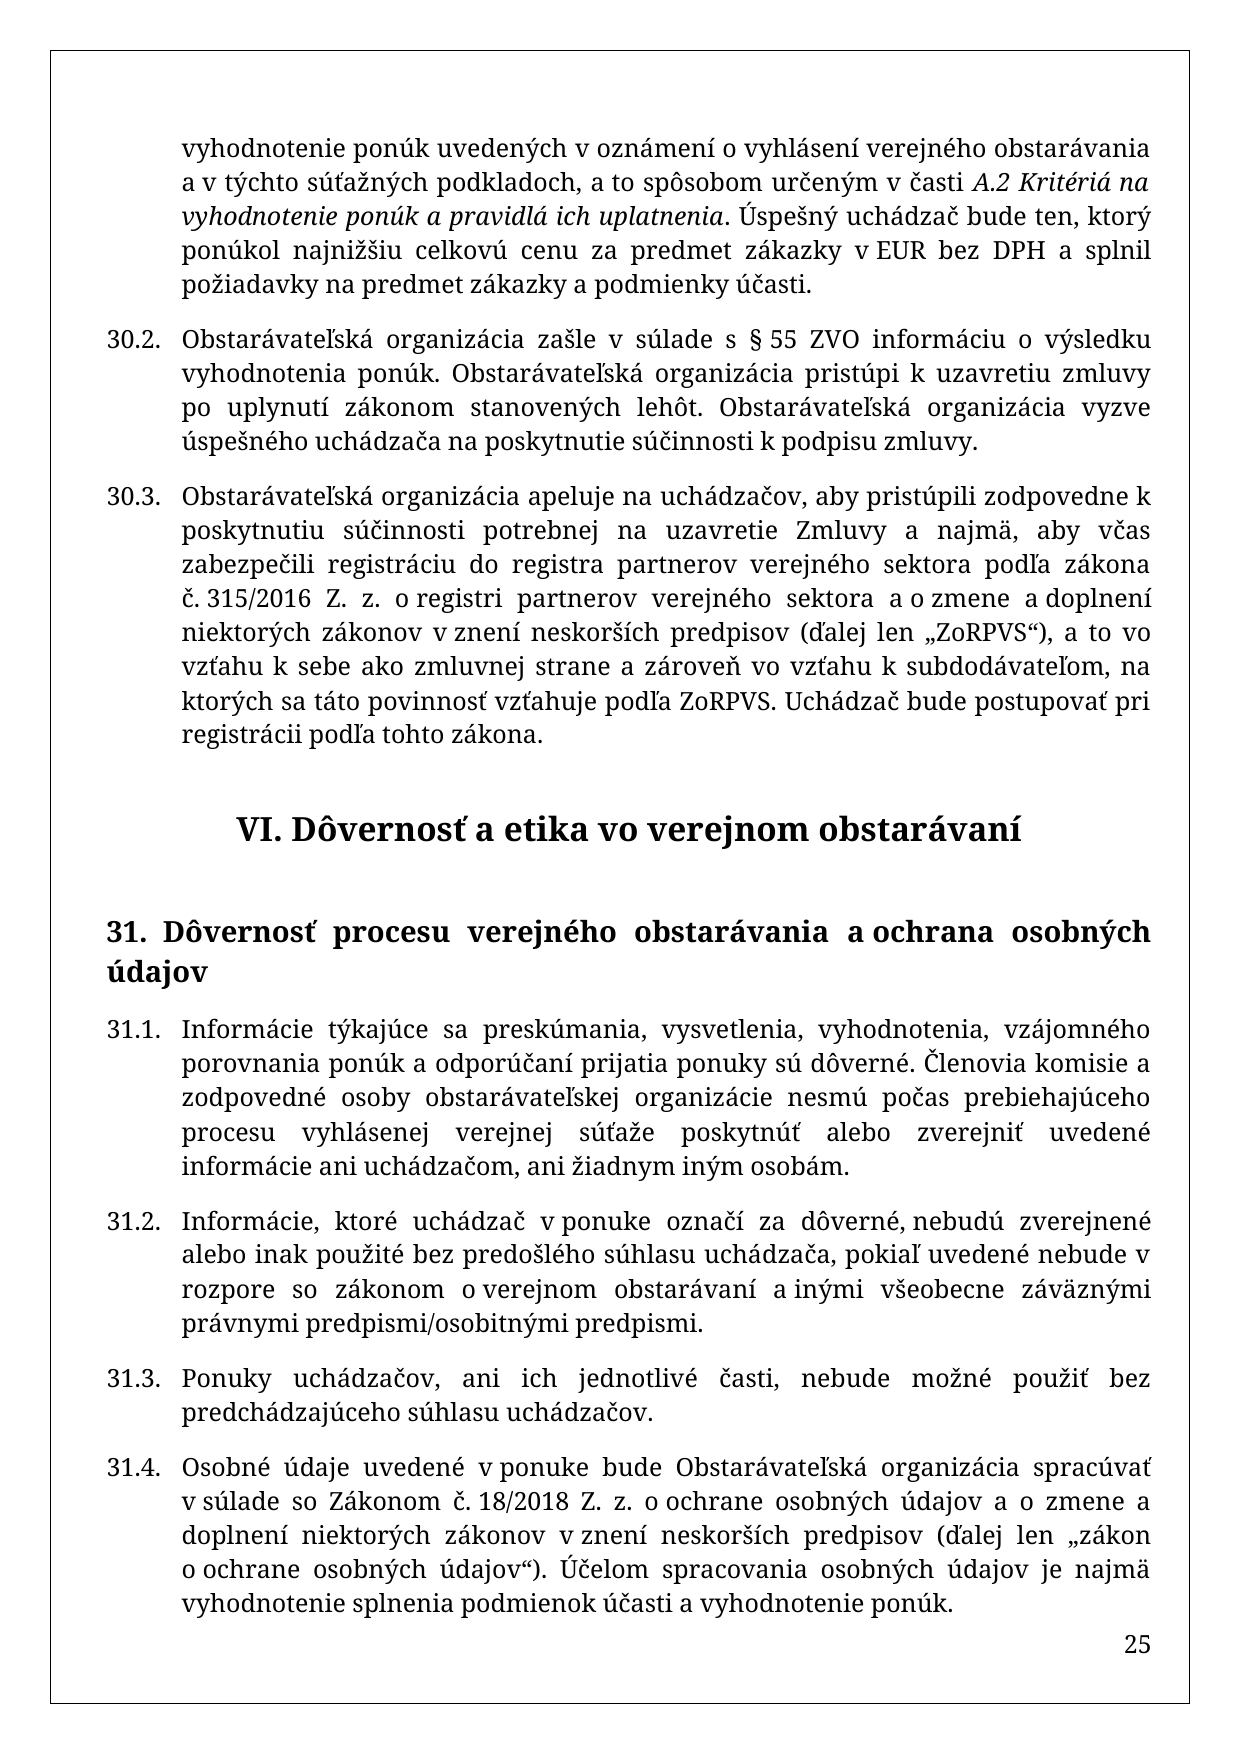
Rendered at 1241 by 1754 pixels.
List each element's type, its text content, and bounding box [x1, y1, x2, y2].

list Ponuky uchádzačov, ani ich jednotlivé časti, nebude možné použiť bez predchádzajúceho súhlasu uchádzačov. [106, 1360, 1152, 1428]
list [106, 131, 1152, 301]
list Informácie týkajúce sa preskúmania, vysvetlenia, vyhodnotenia, vzájomného porovnania ponúk a odporúčaní prijatia ponuky sú dôverné. Členovia komisie a zodpovedné osoby obstarávateľskej organizácie nesmú počas prebiehajúceho procesu vyhlásenej verejnej súťaže poskytnúť alebo zverejniť uvedené informácie ani uchádzačom, ani žiadnym iným osobám. [106, 1012, 1152, 1182]
list Osobné údaje uvedené v ponuke bude Obstarávateľská organizácia spracúvať v súlade so Zákonom č. 18/2018 Z. z. o ochrane osobných údajov a o zmene a doplnení niektorých zákonov v znení neskorších predpisov (ďalej len „zákon o ochrane osobných údajov“). Účelom spracovania osobných údajov je najmä vyhodnotenie splnenia podmienok účasti a vyhodnotenie ponúk. [106, 1449, 1152, 1619]
list Informácie, ktoré uchádzač v ponuke označí za dôverné, nebudú zverejnené alebo inak použité bez predošlého súhlasu uchádzača, pokiaľ uvedené nebude v rozpore so zákonom o verejnom obstarávaní a inými všeobecne záväznými právnymi predpismi/osobitnými predpismi. [106, 1203, 1152, 1339]
subtitle VI. Dôvernosť a etika vo verejnom obstarávaní [106, 806, 1152, 852]
list Obstarávateľská organizácia zašle v súlade s § 55 ZVO informáciu o výsledku vyhodnotenia ponúk. Obstarávateľská organizácia pristúpi k uzavretiu zmluvy po uplynutí zákonom stanovených lehôt. Obstarávateľská organizácia vyzve úspešného uchádzača na poskytnutie súčinnosti k podpisu zmluvy. [106, 322, 1152, 458]
list Obstarávateľská organizácia apeluje na uchádzačov, aby pristúpili zodpovedne k poskytnutiu súčinnosti potrebnej na uzavretie Zmluvy a najmä, aby včas zabezpečili registráciu do registra partnerov verejného sektora podľa zákona č. 315/2016 Z. z. o registri partnerov verejného sektora a o zmene a doplnení niektorých zákonov v znení neskorších predpisov (ďalej len „ZoRPVS“), a to vo vzťahu k sebe ako zmluvnej strane a zároveň vo vzťahu k subdodávateľom, na ktorých sa táto povinnosť vzťahuje podľa ZoRPVS. Uchádzač bude postupovať pri registrácii podľa tohto zákona. [106, 479, 1152, 751]
subtitle Dôvernosť procesu verejného obstarávania a ochrana osobných údajov [106, 912, 1152, 991]
